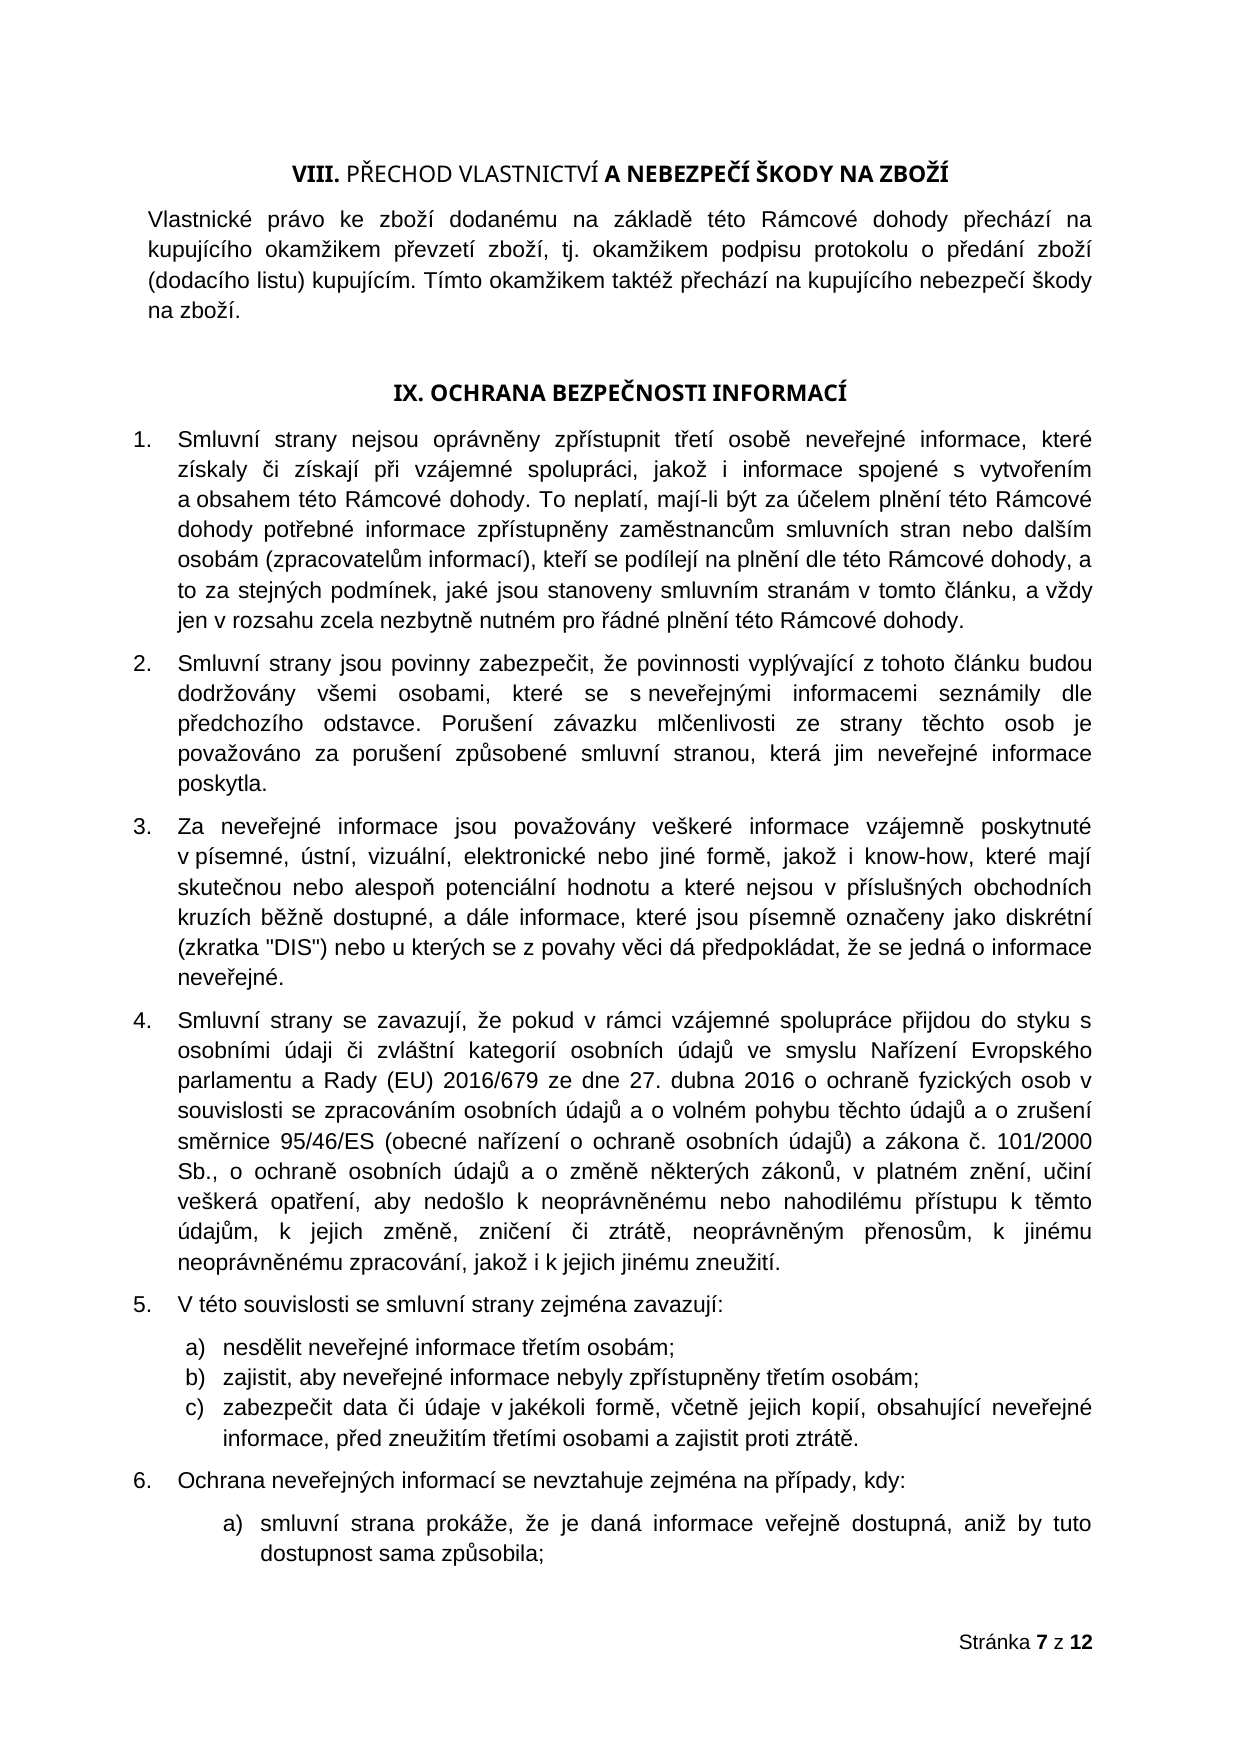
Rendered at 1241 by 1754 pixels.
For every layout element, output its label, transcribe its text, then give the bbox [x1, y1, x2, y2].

list Ochrana neveřejných informací se nevztahuje zejména na případy, kdy: [133, 1467, 1093, 1493]
list Smluvní strany jsou povinny zabezpečit, že povinnosti vyplývající z tohoto článku budou dodržovány všemi osobami, které se s neveřejnými informacemi seznámily dle předchozího odstavce. Porušení závazku mlčenlivosti ze strany těchto osob je považováno za porušení způsobené smluvní stranou, která jim neveřejné informace poskytla. [133, 649, 1093, 797]
list VIII. PŘECHOD VLASTNICTVÍ A NEBEZPEČÍ ŠKODY NA ZBOŽÍ [148, 158, 1093, 189]
list zajistit, aby neveřejné informace nebyly zpřístupněny třetím osobám; [185, 1364, 1092, 1390]
list V této souvislosti se smluvní strany zejména zavazují: [133, 1291, 1093, 1317]
list zabezpečit data či údaje v jakékoli formě, včetně jejich kopií, obsahující neveřejné informace, před zneužitím třetími osobami a zajistit proti ztrátě. [185, 1394, 1093, 1451]
text Vlastnické právo ke zboží dodanému na základě této Rámcové dohody přechází na kupujícího okamžikem převzetí zboží, tj. okamžikem podpisu protokolu o předání zboží (dodacího listu) kupujícím. Tímto okamžikem taktéž přechází na kupujícího nebezpečí škody na zboží. [148, 206, 1093, 323]
list IX. OCHRANA BEZPEČNOSTI INFORMACÍ [148, 377, 1093, 408]
list Smluvní strany se zavazují, že pokud v rámci vzájemné spolupráce přijdou do styku s osobními údaji či zvláštní kategorií osobních údajů ve smyslu Nařízení Evropského parlamentu a Rady (EU) 2016/679 ze dne 27. dubna 2016 o ochraně fyzických osob v souvislosti se zpracováním osobních údajů a o volném pohybu těchto údajů a o zrušení směrnice 95/46/ES (obecné nařízení o ochraně osobních údajů) a zákona č. 101/2000 Sb., o ochraně osobních údajů a o změně některých zákonů, v platném znění, učiní veškerá opatření, aby nedošlo k neoprávněnému nebo nahodilému přístupu k těmto údajům, k jejich změně, zničení či ztrátě, neoprávněným přenosům, k jinému neoprávněnému zpracování, jakož i k jejich jinému zneužití. [133, 1007, 1093, 1275]
list Smluvní strany nejsou oprávněny zpřístupnit třetí osobě neveřejné informace, které získaly či získají při vzájemné spolupráci, jakož i informace spojené s vytvořením a obsahem této Rámcové dohody. To neplatí, mají-li být za účelem plnění této Rámcové dohody potřebné informace zpřístupněny zaměstnancům smluvních stran nebo dalším osobám (zpracovatelům informací), kteří se podílejí na plnění dle této Rámcové dohody, a to za stejných podmínek, jaké jsou stanoveny smluvním stranám v tomto článku, a vždy jen v rozsahu zcela nezbytně nutném pro řádné plnění této Rámcové dohody. [133, 426, 1093, 633]
list nesdělit neveřejné informace třetím osobám; [185, 1334, 1092, 1360]
list Za neveřejné informace jsou považovány veškeré informace vzájemně poskytnuté v písemné, ústní, vizuální, elektronické nebo jiné formě, jakož i know-how, které mají skutečnou nebo alespoň potenciální hodnotu a které nejsou v příslušných obchodních kruzích běžně dostupné, a dále informace, které jsou písemně označeny jako diskrétní (zkratka "DIS") nebo u kterých se z povahy věci dá předpokládat, že se jedná o informace neveřejné. [133, 813, 1093, 990]
list smluvní strana prokáže, že je daná informace veřejně dostupná, aniž by tuto dostupnost sama způsobila; [223, 1510, 1092, 1566]
